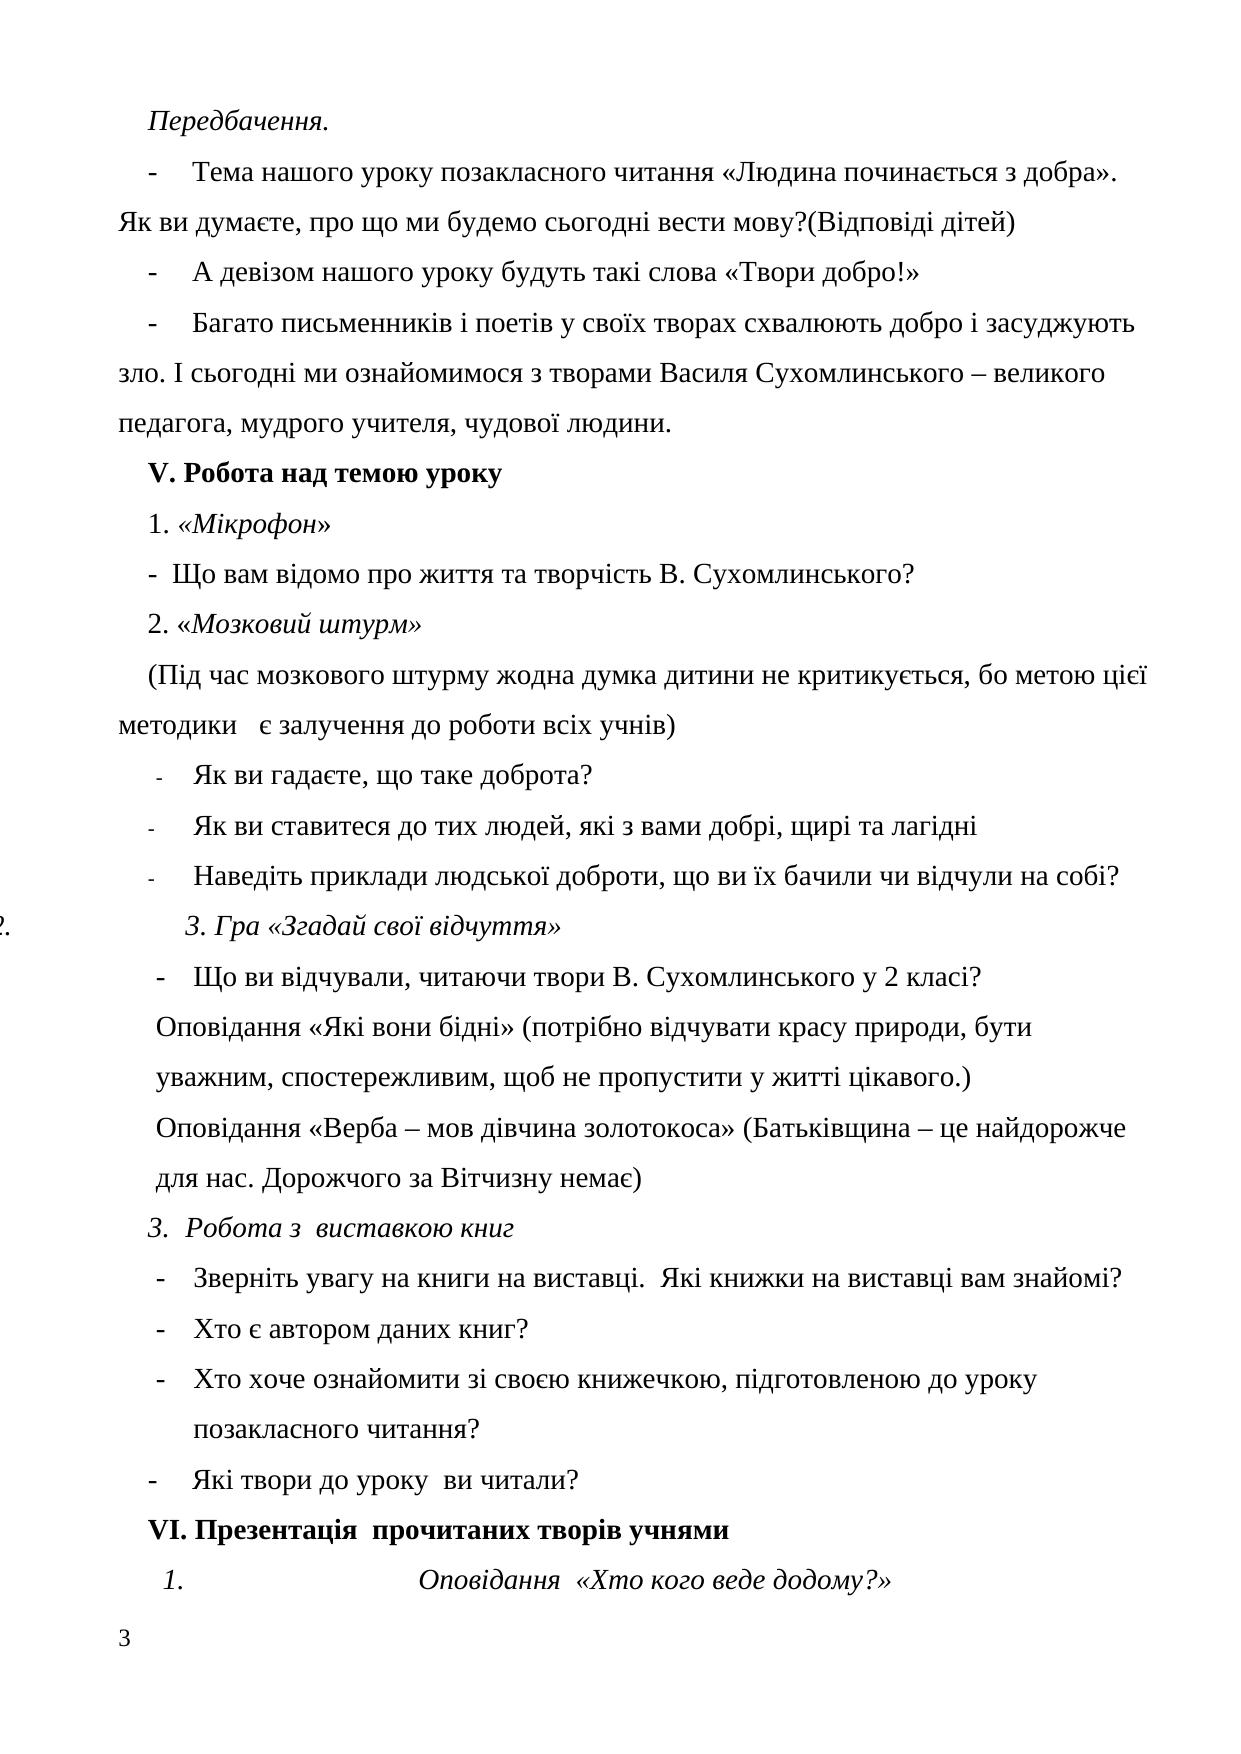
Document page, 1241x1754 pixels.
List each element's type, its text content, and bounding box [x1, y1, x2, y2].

list А девізом нашого уроку будуть такі слова «Твори добро!» [118, 254, 1152, 288]
text V. Робота над темою уроку [118, 456, 1152, 489]
list Як ви гадаєте, що таке доброта? [156, 757, 1152, 791]
list Як ви ставитеся до тих людей, які з вами добрі, щирі та лагідні [118, 808, 1152, 841]
list Оповідання «Хто кого веде додому?» [162, 1562, 1152, 1596]
list - Що вам відомо про життя та творчість В. Сухомлинського? [148, 556, 1152, 590]
text Оповідання «Які вони бідні» (потрібно відчувати красу природи, бути уважним, спостережливим, щоб не пропустити у житті цікавого.) [156, 1009, 1152, 1093]
list Робота з виставкою книг [118, 1210, 1152, 1244]
list 3. Гра «Згадай свої відчуття» [0, 908, 1152, 942]
text 2. «Мозковий штурм» [118, 607, 1152, 640]
list Зверніть увагу на книги на виставці. Які книжки на виставці вам знайомі? [156, 1261, 1152, 1294]
text VІ. Презентація прочитаних творів учнями [148, 1512, 1152, 1546]
list Багато письменників і поетів у своїх творах схвалюють добро і засуджують зло. І сьогодні ми ознайомимося з творами Василя Сухомлинського – великого педагога, мудрого учителя, чудової людини. [118, 305, 1152, 439]
list Хто хоче ознайомити зі своєю книжечкою, підготовленою до уроку позакласного читання? [156, 1361, 1152, 1445]
list «Мікрофон» [118, 506, 1152, 539]
list Наведіть приклади людської доброти, що ви їх бачили чи відчули на собі? [118, 858, 1152, 892]
list Які твори до уроку ви читали? [118, 1462, 1152, 1495]
list Хто є автором даних книг? [156, 1311, 1152, 1344]
list (Під час мозкового штурму жодна думка дитини не критикується, бо метою цієї методики є залучення до роботи всіх учнів) [118, 657, 1152, 741]
text Оповідання «Верба – мов дівчина золотокоса» (Батьківщина – це найдорожче для нас. Дорожчого за Вітчизну немає) [156, 1110, 1152, 1193]
text Передбачення. [148, 103, 1152, 137]
list Що ви відчували, читаючи твори В. Сухомлинського у 2 класі? [156, 959, 1152, 992]
list Тема нашого уроку позакласного читання «Людина починається з добра». Як ви думаєте, про що ми будемо сьогодні вести мову?(Відповіді дітей) [118, 154, 1152, 238]
